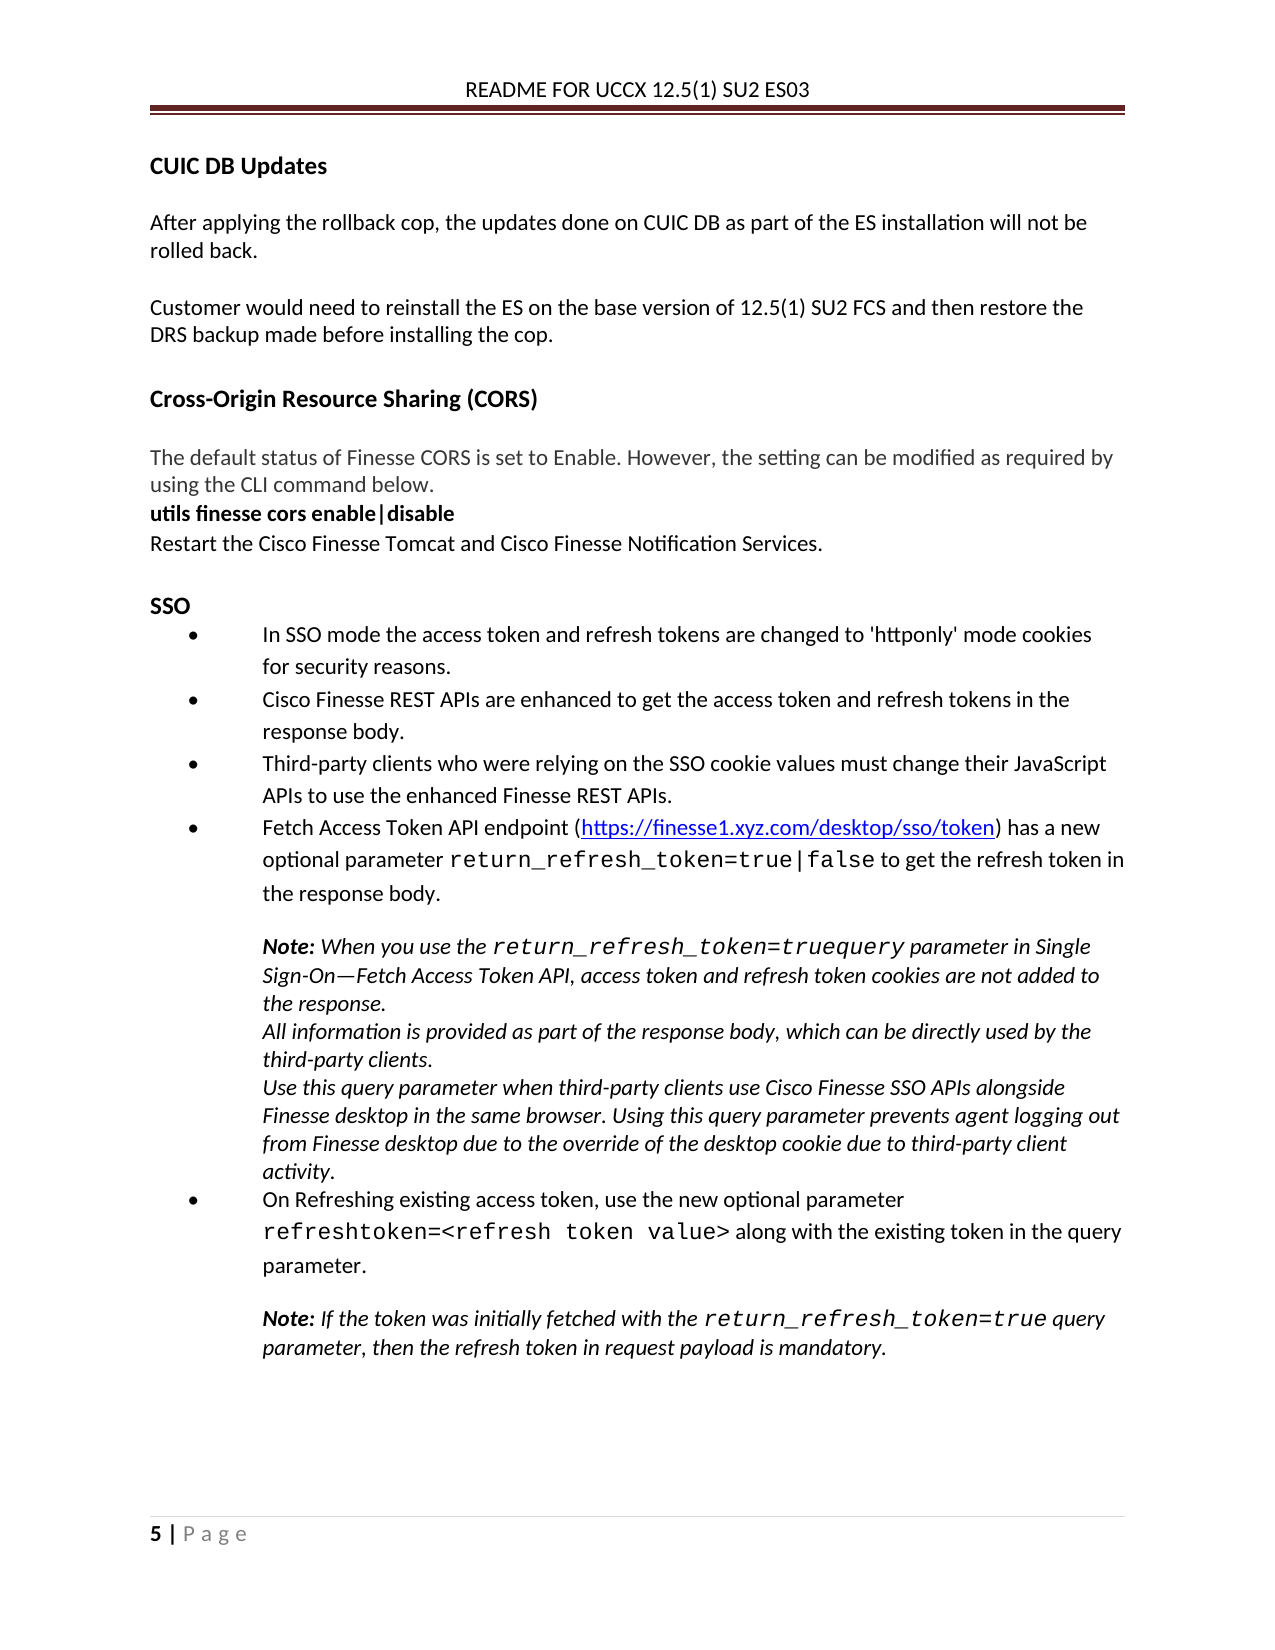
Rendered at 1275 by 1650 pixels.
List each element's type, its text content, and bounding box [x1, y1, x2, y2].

text After applying the rollback cop, the updates done on CUIC DB as part of the ES installation will not be rolled back. [150, 208, 1125, 264]
text Customer would need to reinstall the ES on the base version of 12.5(1) SU2 FCS and then restore the DRS backup made before installing the cop. [150, 293, 1125, 349]
list Cisco Finesse REST APIs are enhanced to get the access token and refresh tokens in the response body. [187, 685, 1125, 745]
list Fetch Access Token API endpoint (https://finesse1.xyz.com/desktop/sso/token) has a new optional parameter return_refresh_token=true|false to get the refresh token in the response body. [187, 813, 1125, 907]
text Note: When you use the return_refresh_token=truequery parameter in Single Sign-On—Fetch Access Token API, access token and refresh token cookies are not added to the response. [262, 932, 1125, 1017]
text All information is provided as part of the response body, which can be directly used by the third-party clients. [262, 1017, 1125, 1073]
subtitle SSO [150, 590, 1125, 620]
text Restart the Cisco Finesse Tomcat and Cisco Finesse Notification Services. [150, 531, 1125, 556]
list On Refreshing existing access token, use the new optional parameter refreshtoken=<refresh token value> along with the existing token in the query parameter. [187, 1185, 1125, 1279]
text Note: If the token was initially fetched with the return_refresh_token=true query parameter, then the refresh token in request payload is mandatory. [262, 1304, 1125, 1361]
list In SSO mode the access token and refresh tokens are changed to 'httponly' mode cookies for security reasons. [187, 620, 1125, 681]
subtitle Cross-Origin Resource Sharing (CORS) [150, 383, 1125, 414]
text utils finesse cors enable|disable [150, 499, 1125, 527]
subtitle CUIC DB Updates [150, 150, 1125, 181]
list Third-party clients who were relying on the SSO cookie values must change their JavaScript APIs to use the enhanced Finesse REST APIs. [187, 749, 1125, 809]
text The default status of Finesse CORS is set to Enable. However, the setting can be modified as required by using the CLI command below. [150, 443, 1125, 499]
text Use this query parameter when third-party clients use Cisco Finesse SSO APIs alongside Finesse desktop in the same browser. Using this query parameter prevents agent logging out from Finesse desktop due to the override of the desktop cookie due to third-party client activity. [262, 1073, 1125, 1185]
